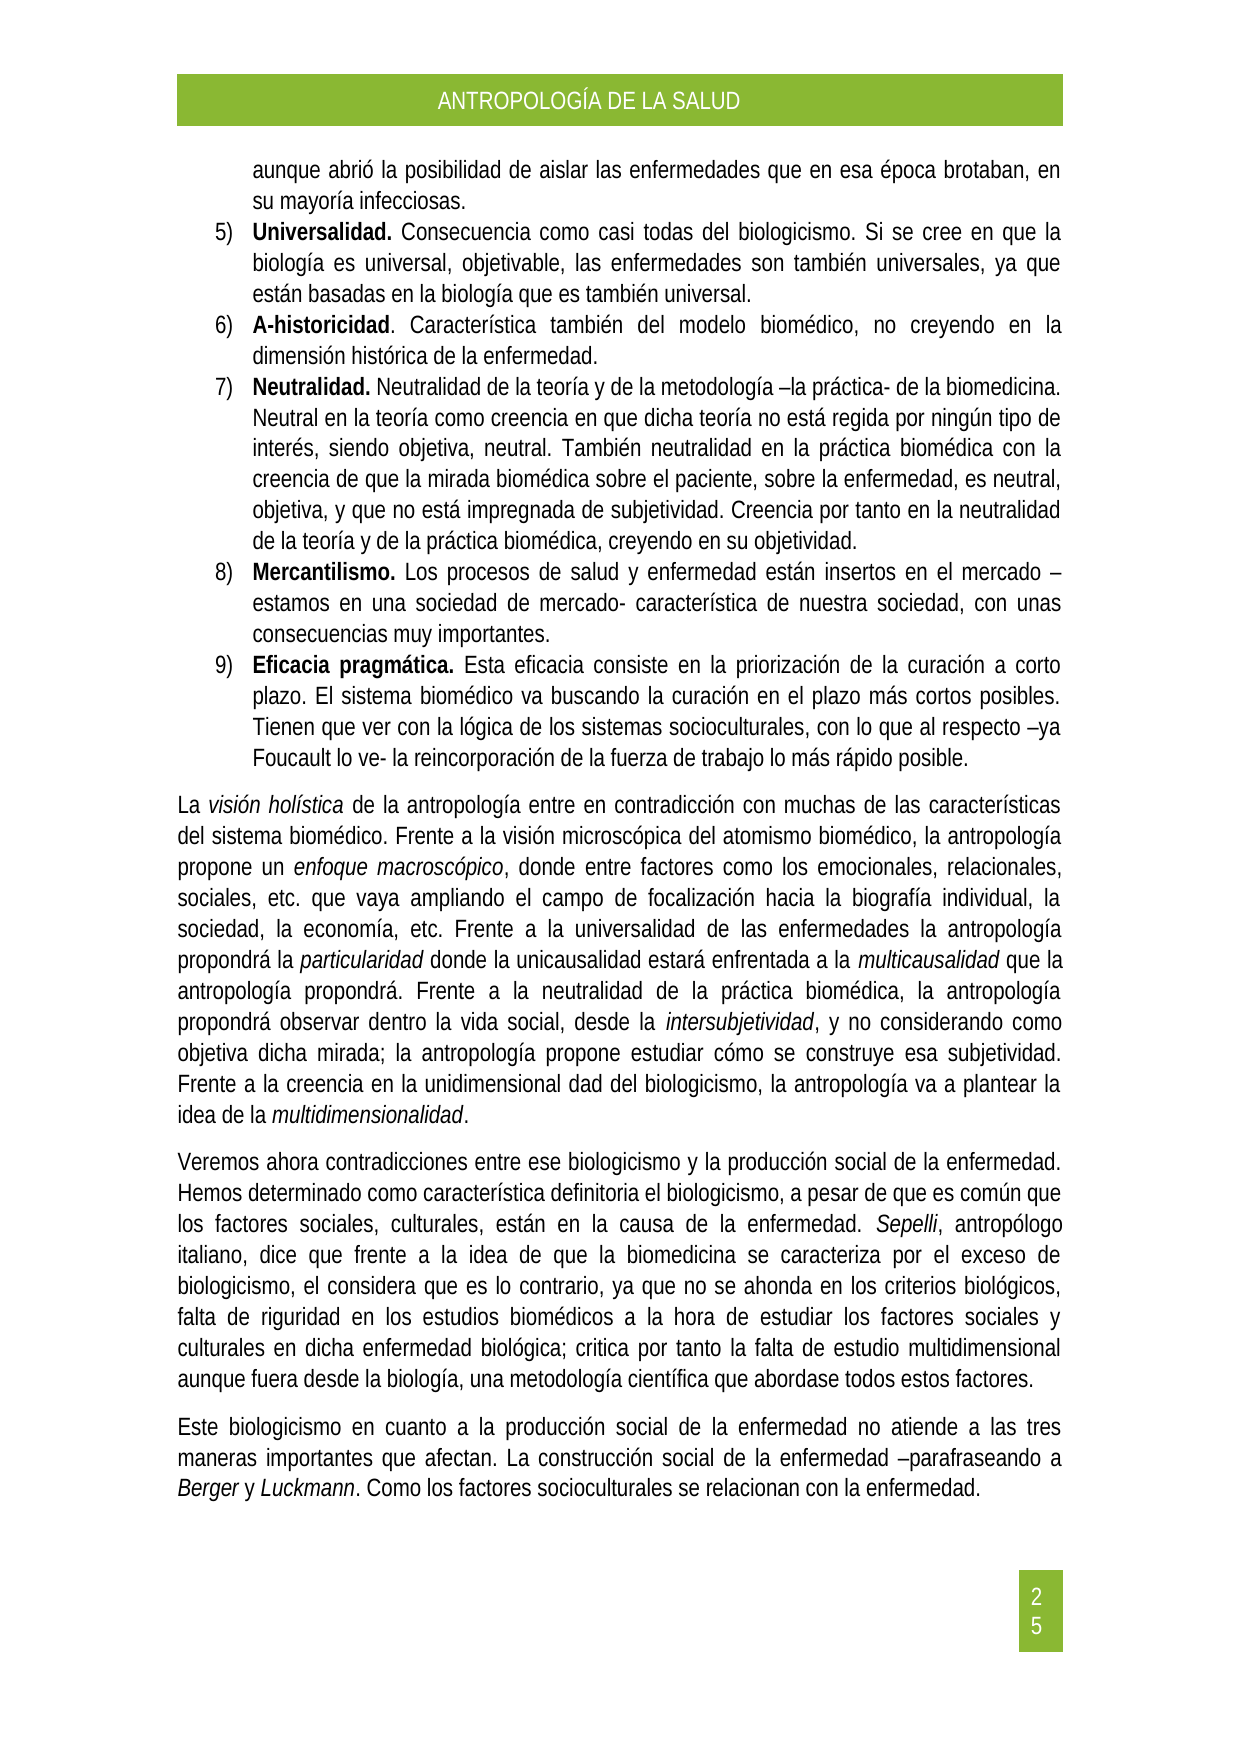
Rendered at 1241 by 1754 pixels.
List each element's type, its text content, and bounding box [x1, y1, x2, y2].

list Eficacia pragmática. Esta eficacia consiste en la priorización de la curación a corto plazo. El sistema biomédico va buscando la curación en el plazo más cortos posibles. Tienen que ver con la lógica de los sistemas socioculturales, con lo que al respecto –ya Foucault lo ve- la reincorporación de la fuerza de trabajo lo más rápido posible. [215, 650, 1063, 771]
list Neutralidad. Neutralidad de la teoría y de la metodología –la práctica- de la biomedicina. Neutral en la teoría como creencia en que dicha teoría no está regida por ningún tipo de interés, siendo objetiva, neutral. También neutralidad en la práctica biomédica con la creencia de que la mirada biomédica sobre el paciente, sobre la enfermedad, es neutral, objetiva, y que no está impregnada de subjetividad. Creencia por tanto en la neutralidad de la teoría y de la práctica biomédica, creyendo en su objetividad. [215, 372, 1063, 555]
list Universalidad. Consecuencia como casi todas del biologicismo. Si se cree en que la biología es universal, objetivable, las enfermedades son también universales, ya que están basadas en la biología que es también universal. [215, 217, 1063, 307]
text La visión holística de la antropología entre en contradicción con muchas de las características del sistema biomédico. Frente a la visión microscópica del atomismo biomédico, la antropología propone un enfoque macroscópico, donde entre factores como los emocionales, relacionales, sociales, etc. que vaya ampliando el campo de focalización hacia la biografía individual, la sociedad, la economía, etc. Frente a la universalidad de las enfermedades la antropología propondrá la particularidad donde la unicausalidad estará enfrentada a la multicausalidad que la antropología propondrá. Frente a la neutralidad de la práctica biomédica, la antropología propondrá observar dentro la vida social, desde la intersubjetividad, y no considerando como objetiva dicha mirada; la antropología propone estudiar cómo se construye esa subjetividad. Frente a la creencia en la unidimensional dad del biologicismo, la antropología va a plantear la idea de la multidimensionalidad. [177, 790, 1063, 1128]
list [215, 155, 1063, 214]
text Veremos ahora contradicciones entre ese biologicismo y la producción social de la enfermedad. Hemos determinado como característica definitoria el biologicismo, a pesar de que es común que los factores sociales, culturales, están en la causa de la enfermedad. Sepelli, antropólogo italiano, dice que frente a la idea de que la biomedicina se caracteriza por el exceso de biologicismo, el considera que es lo contrario, ya que no se ahonda en los criterios biológicos, falta de riguridad en los estudios biomédicos a la hora de estudiar los factores sociales y culturales en dicha enfermedad biológica; critica por tanto la falta de estudio multidimensional aunque fuera desde la biología, una metodología científica que abordase todos estos factores. [177, 1147, 1063, 1393]
list Mercantilismo. Los procesos de salud y enfermedad están insertos en el mercado –estamos en una sociedad de mercado- característica de nuestra sociedad, con unas consecuencias muy importantes. [215, 557, 1063, 648]
list A-historicidad. Característica también del modelo biomédico, no creyendo en la dimensión histórica de la enfermedad. [215, 310, 1063, 369]
text Este biologicismo en cuanto a la producción social de la enfermedad no atiende a las tres maneras importantes que afectan. La construcción social de la enfermedad –parafraseando a Berger y Luckmann. Como los factores socioculturales se relacionan con la enfermedad. [177, 1412, 1063, 1502]
